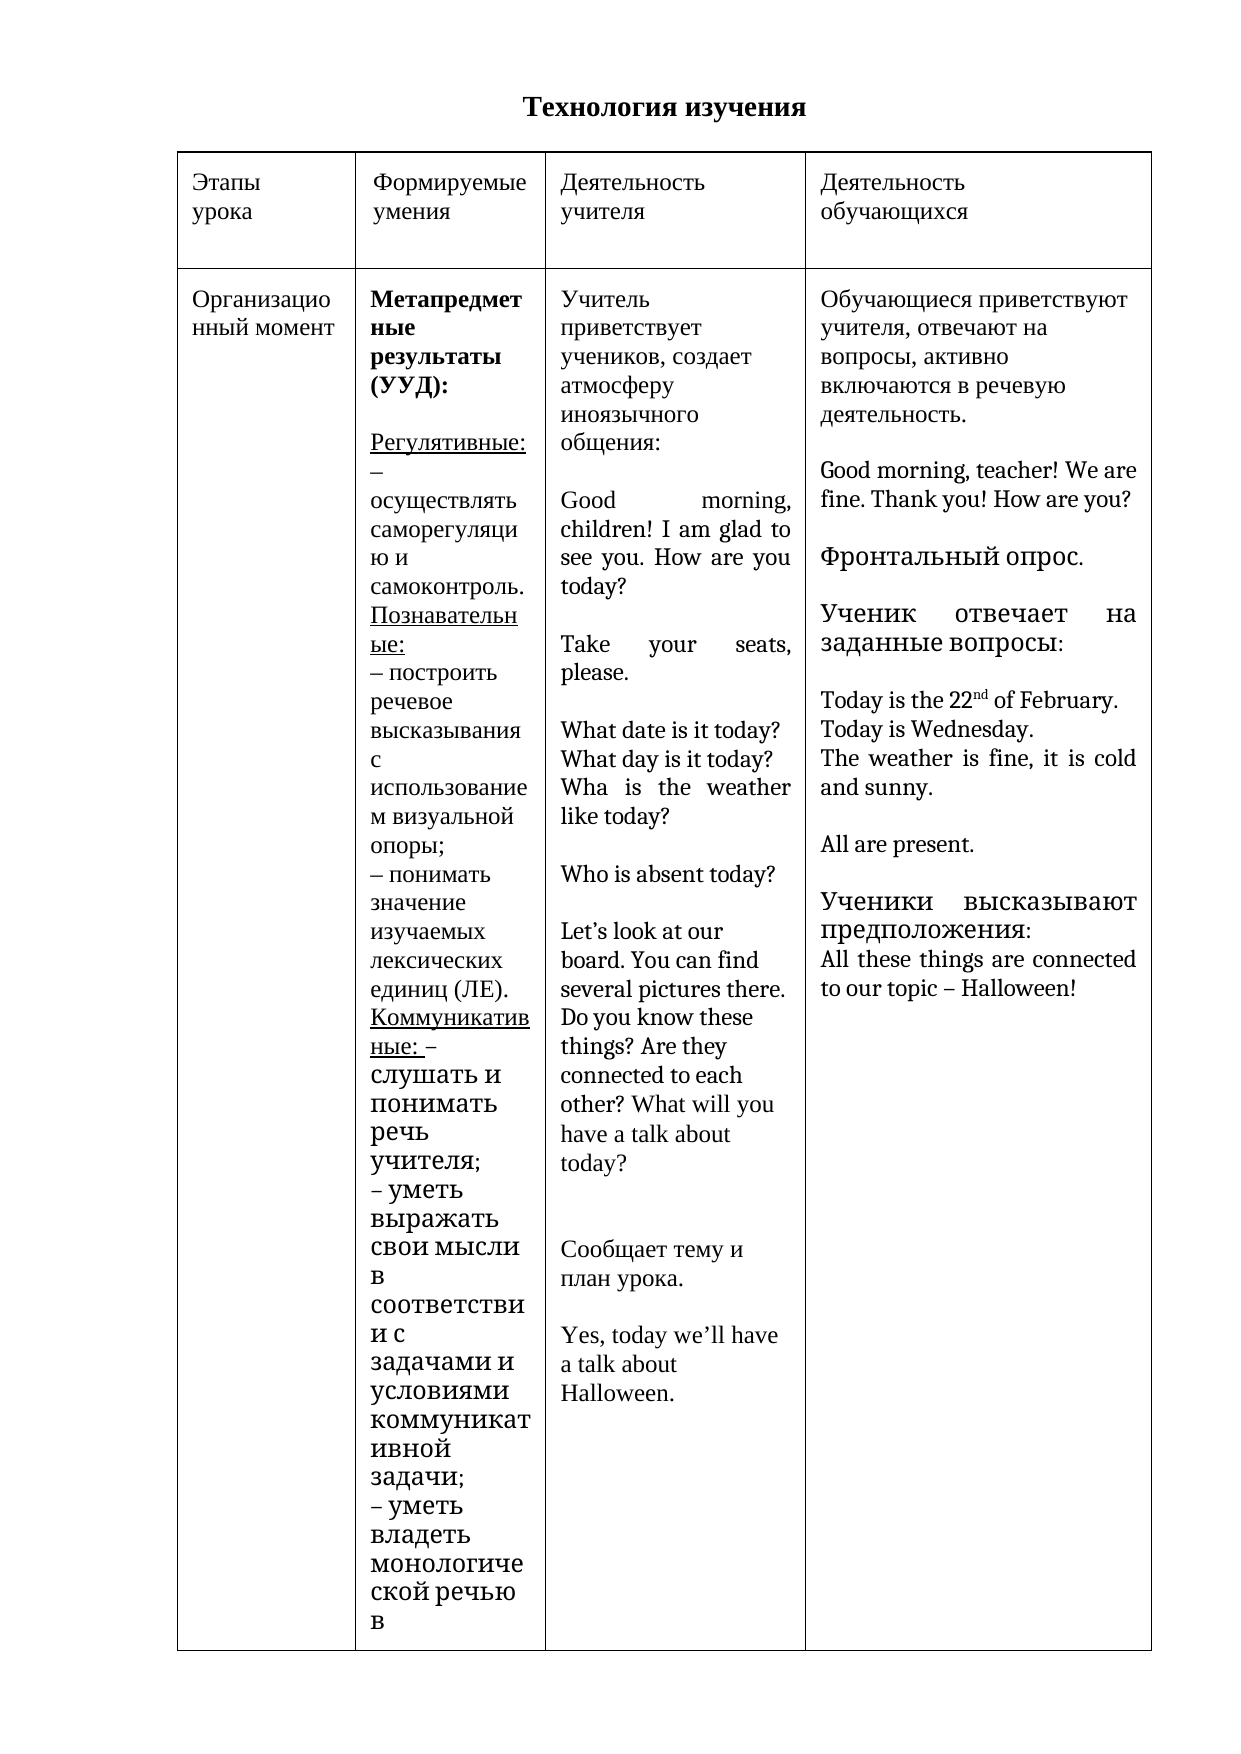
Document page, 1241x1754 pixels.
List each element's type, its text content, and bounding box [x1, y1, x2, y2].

table_header Деятельность учителя [546, 153, 805, 268]
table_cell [178, 269, 355, 1650]
table_header Деятельность обучающихся [806, 153, 1151, 268]
text Технология изучения [177, 89, 1152, 122]
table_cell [806, 269, 1151, 1650]
table_header Формируемые умения [356, 153, 545, 268]
table_header Этапы урока [178, 153, 355, 268]
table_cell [356, 269, 545, 1650]
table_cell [546, 269, 805, 1650]
